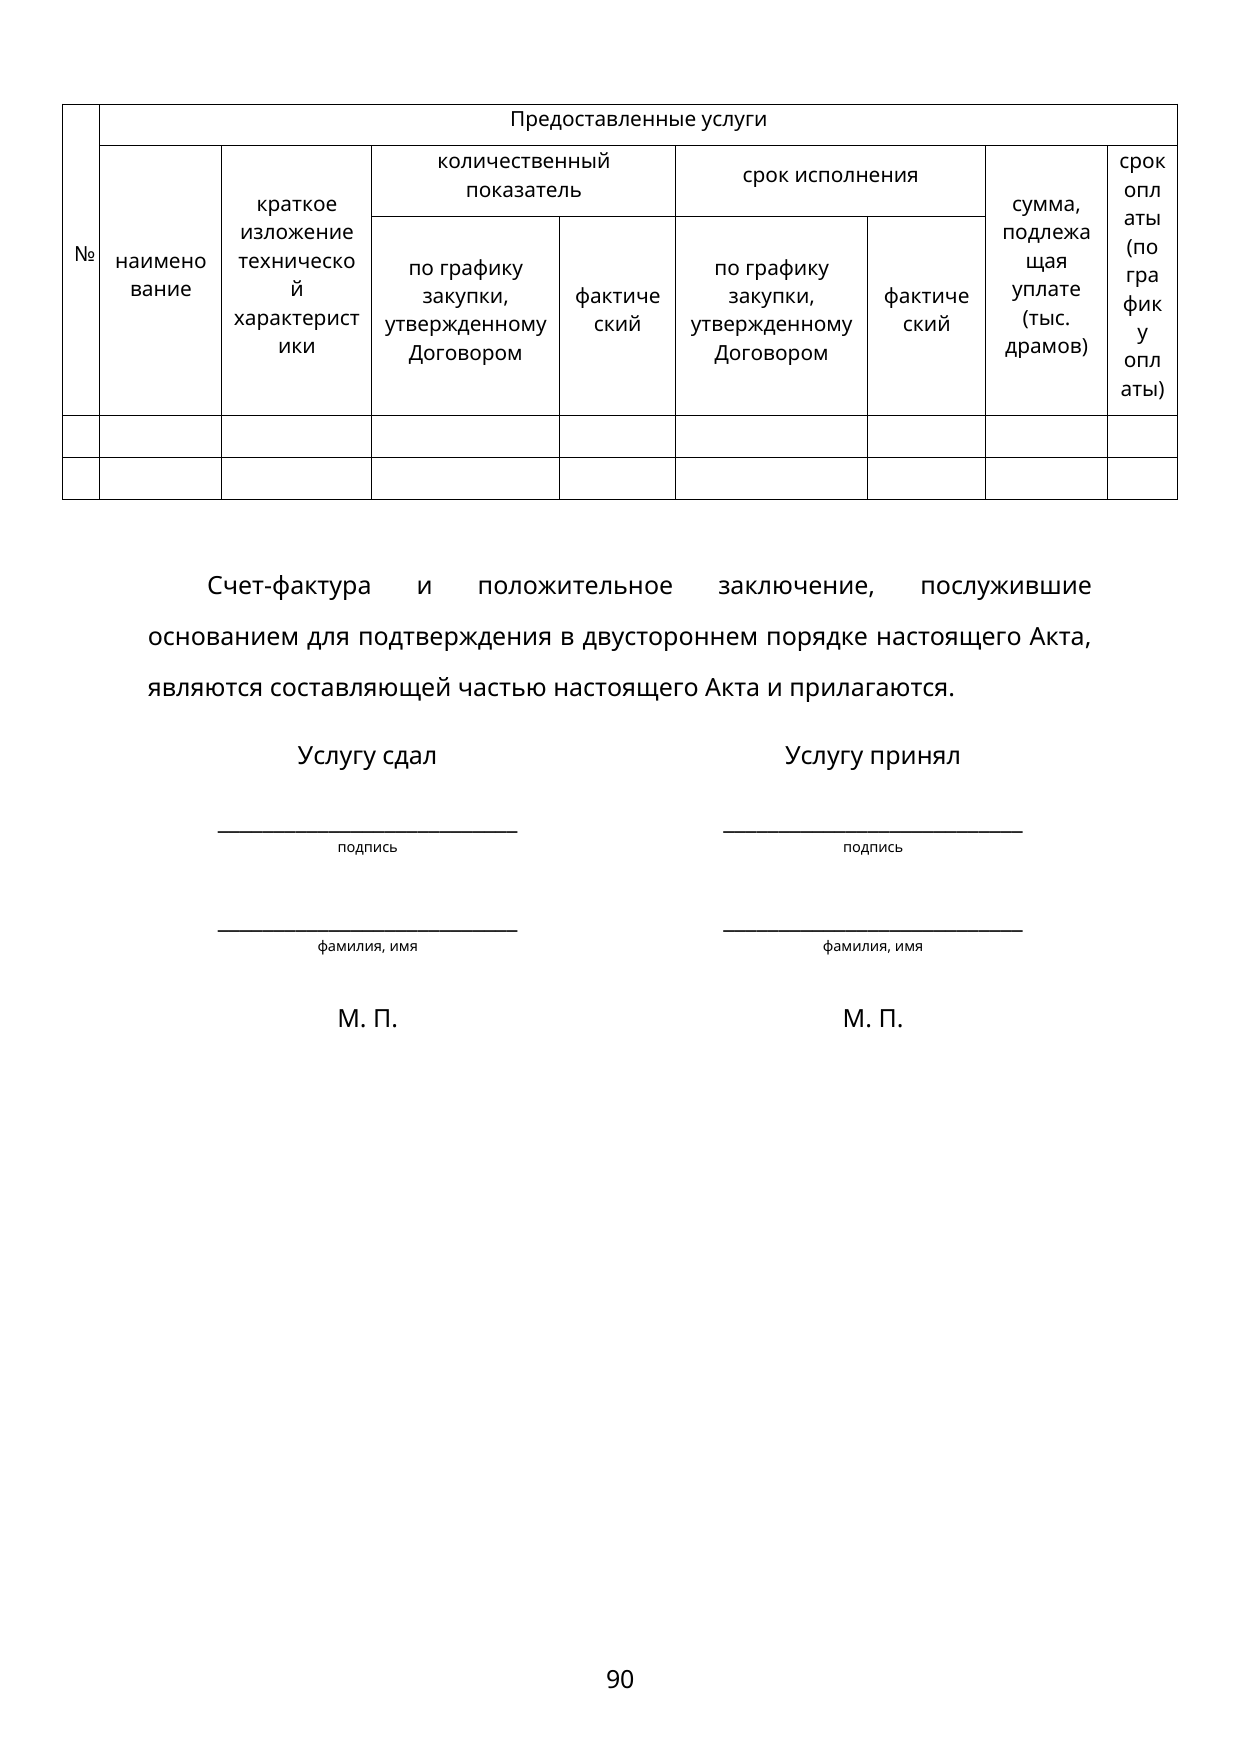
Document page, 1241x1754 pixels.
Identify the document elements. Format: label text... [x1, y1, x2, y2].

table_cell краткое изложение технической характеристики [222, 146, 371, 415]
table_header Предоставленные услуги [100, 105, 1177, 145]
table_cell [676, 416, 867, 457]
table_cell [372, 416, 559, 457]
table_cell [372, 458, 559, 499]
table_cell по графику закупки, утвержденному Договором [372, 217, 559, 415]
table_cell [63, 416, 99, 457]
table_cell ___________________________ подпись [115, 803, 620, 901]
table_cell [222, 458, 371, 499]
table_cell М. П. [620, 1001, 1126, 1066]
table_cell фактический [868, 217, 985, 415]
table_cell [560, 416, 675, 457]
table_cell [676, 458, 867, 499]
table_cell [1108, 458, 1177, 499]
table_cell [868, 416, 985, 457]
table_cell срок оплаты (по графику оплаты) [1108, 146, 1177, 415]
table_cell М. П. [115, 1001, 620, 1066]
table_cell сумма, подлежащая уплате (тыс. драмов) [986, 146, 1107, 415]
table_cell [986, 458, 1107, 499]
table_header Услугу сдал [115, 738, 620, 802]
table_cell ___________________________ фамилия, имя [620, 901, 1126, 1001]
table_cell наименование [100, 146, 221, 415]
table_cell [222, 416, 371, 457]
table_header № [63, 105, 99, 415]
table_cell [1108, 416, 1177, 457]
text Счет-фактура и положительное заключение, послужившие основанием для подтверждения в двустороннем порядке настоящего Акта, являются составляющей частью настоящего Акта и прилагаются. [148, 568, 1092, 704]
table_cell [63, 458, 99, 499]
table_cell [100, 458, 221, 499]
table_cell ___________________________ подпись [620, 803, 1126, 901]
table_cell ___________________________ фамилия, имя [115, 901, 620, 1001]
table_cell срок исполнения [676, 146, 985, 216]
table_cell фактический [560, 217, 675, 415]
table_cell по графику закупки, утвержденному Договором [676, 217, 867, 415]
table_cell количественный показатель [372, 146, 675, 216]
table_cell [868, 458, 985, 499]
table_cell [560, 458, 675, 499]
table_cell [100, 416, 221, 457]
table_header Услугу принял [620, 738, 1126, 802]
table_cell [986, 416, 1107, 457]
